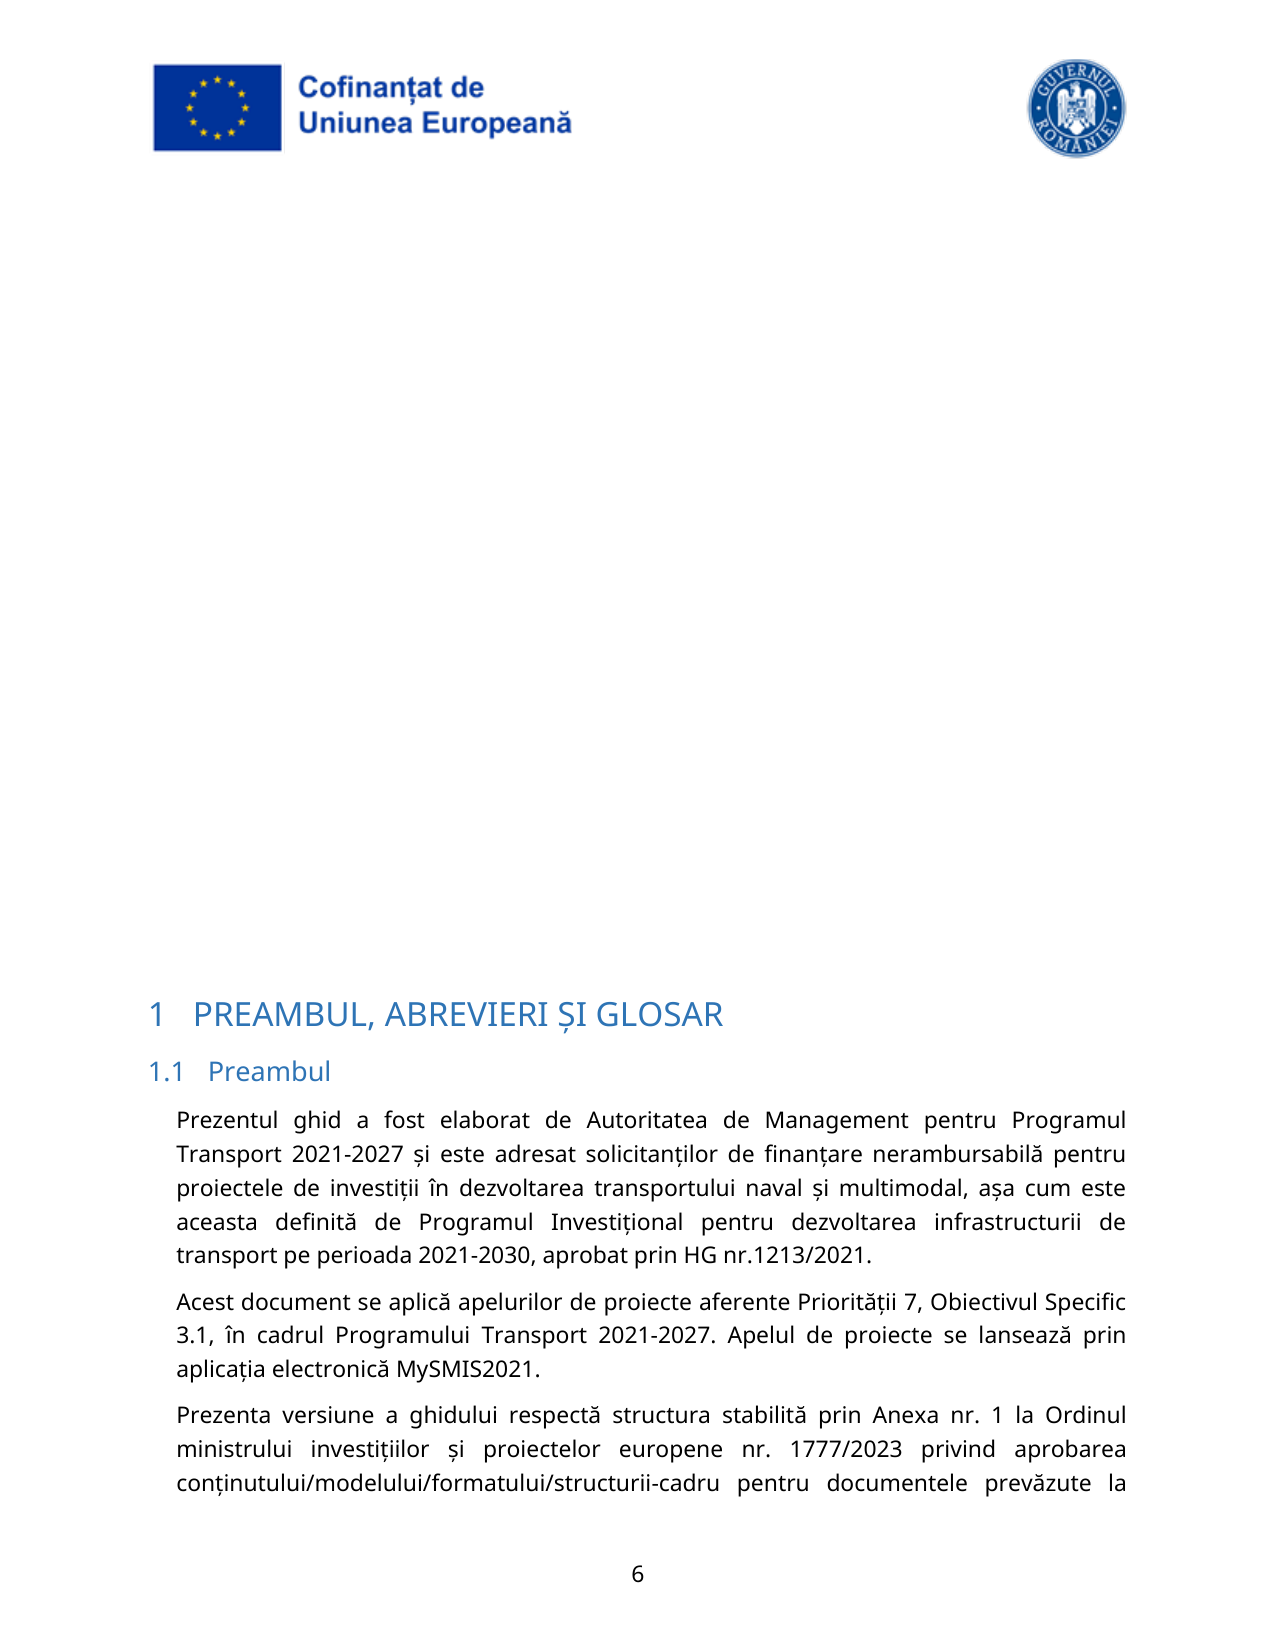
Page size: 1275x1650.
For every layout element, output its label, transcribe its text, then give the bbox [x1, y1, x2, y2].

list Prezentul ghid a fost elaborat de Autoritatea de Management pentru Programul Transport 2021-2027 și este adresat solicitanților de finanțare nerambursabilă pentru proiectele de investiții în dezvoltarea transportului naval și multimodal, așa cum este aceasta definită de Programul Investițional pentru dezvoltarea infrastructurii de transport pe perioada 2021-2030, aprobat prin HG nr.1213/2021. [176, 1104, 1127, 1271]
subtitle Preambul [148, 1052, 1127, 1089]
subtitle PREAMBUL, ABREVIERI ȘI GLOSAR [148, 991, 1127, 1036]
list Acest document se aplică apelurilor de proiecte aferente Priorității 7, Obiectivul Specific 3.1, în cadrul Programului Transport 2021-2027. Apelul de proiecte se lansează prin aplicația electronică MySMIS2021. [176, 1286, 1127, 1384]
picture [147, 59, 1128, 160]
